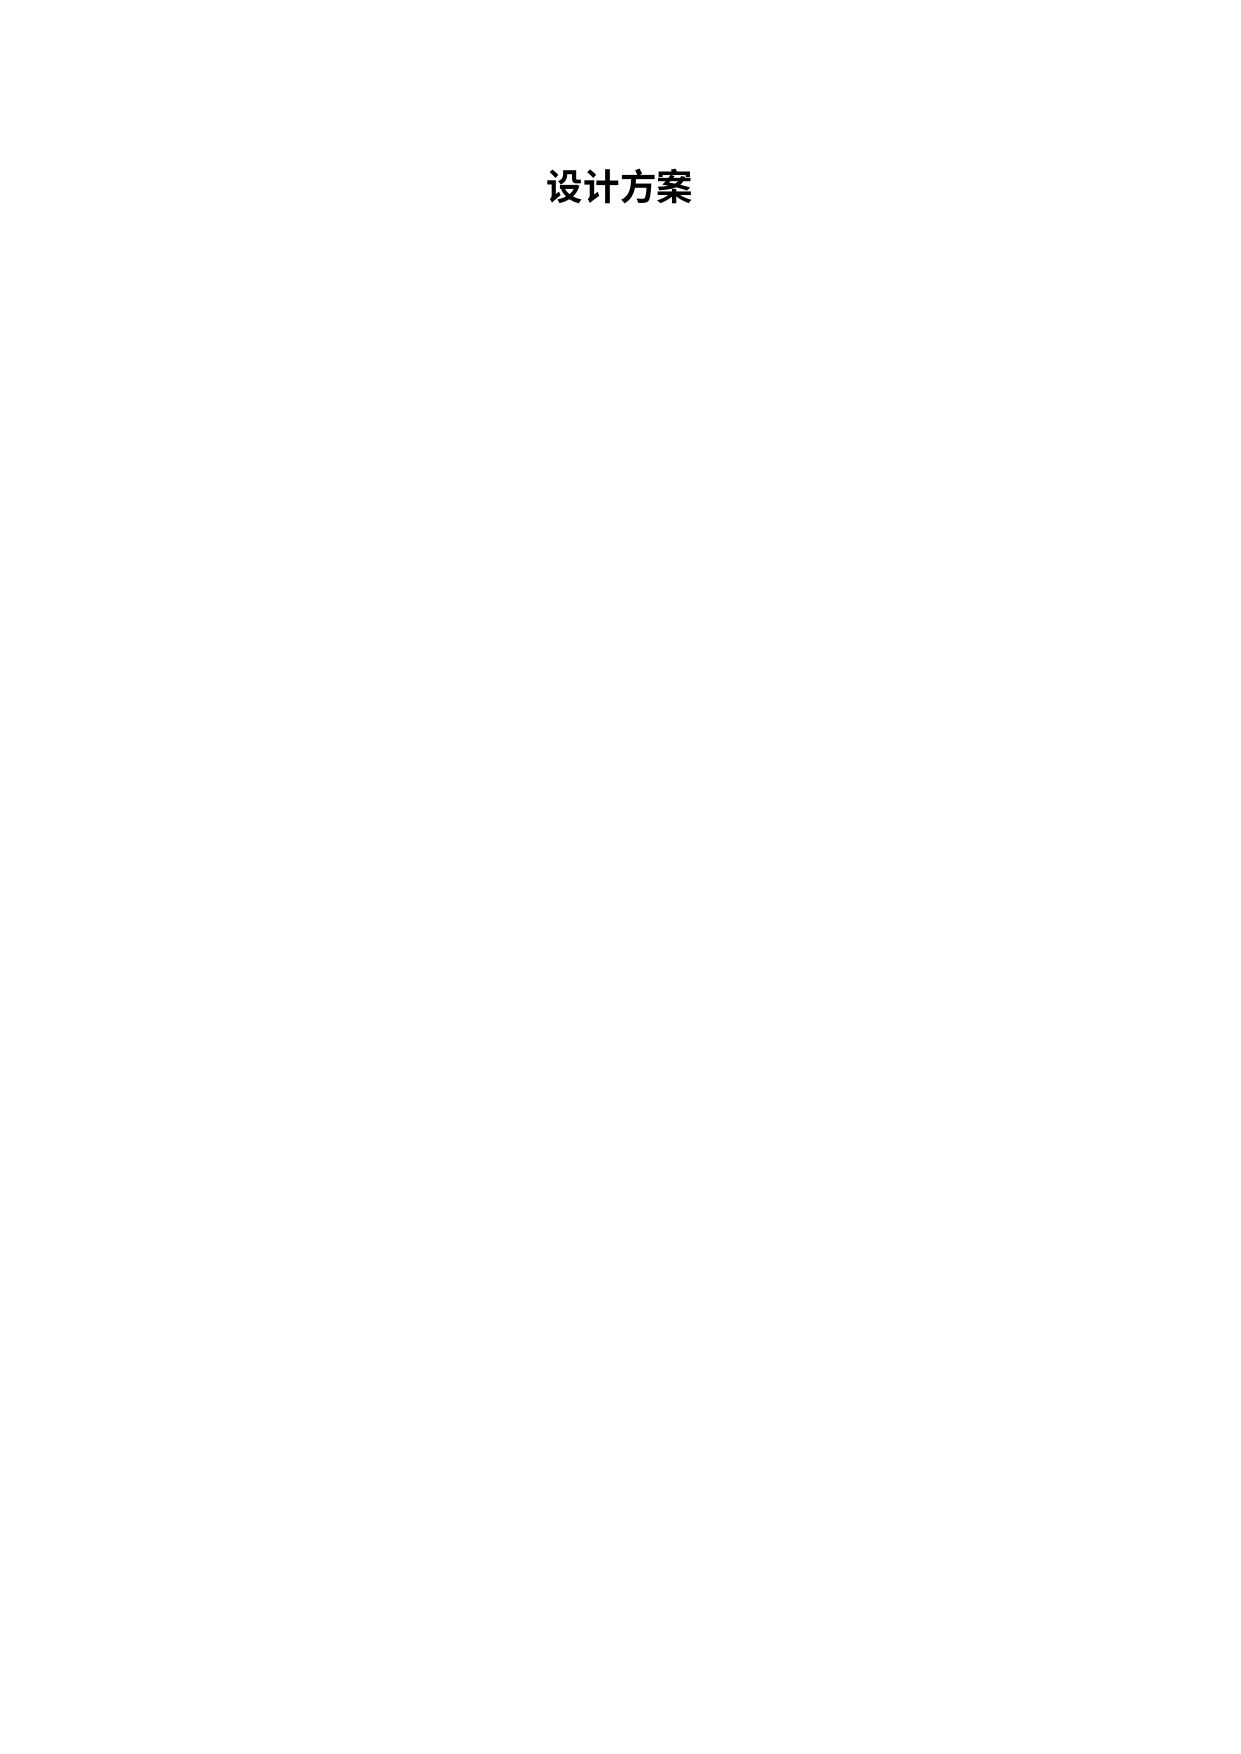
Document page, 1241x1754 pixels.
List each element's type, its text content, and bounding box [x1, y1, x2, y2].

text 设计方案 [547, 164, 1054, 210]
